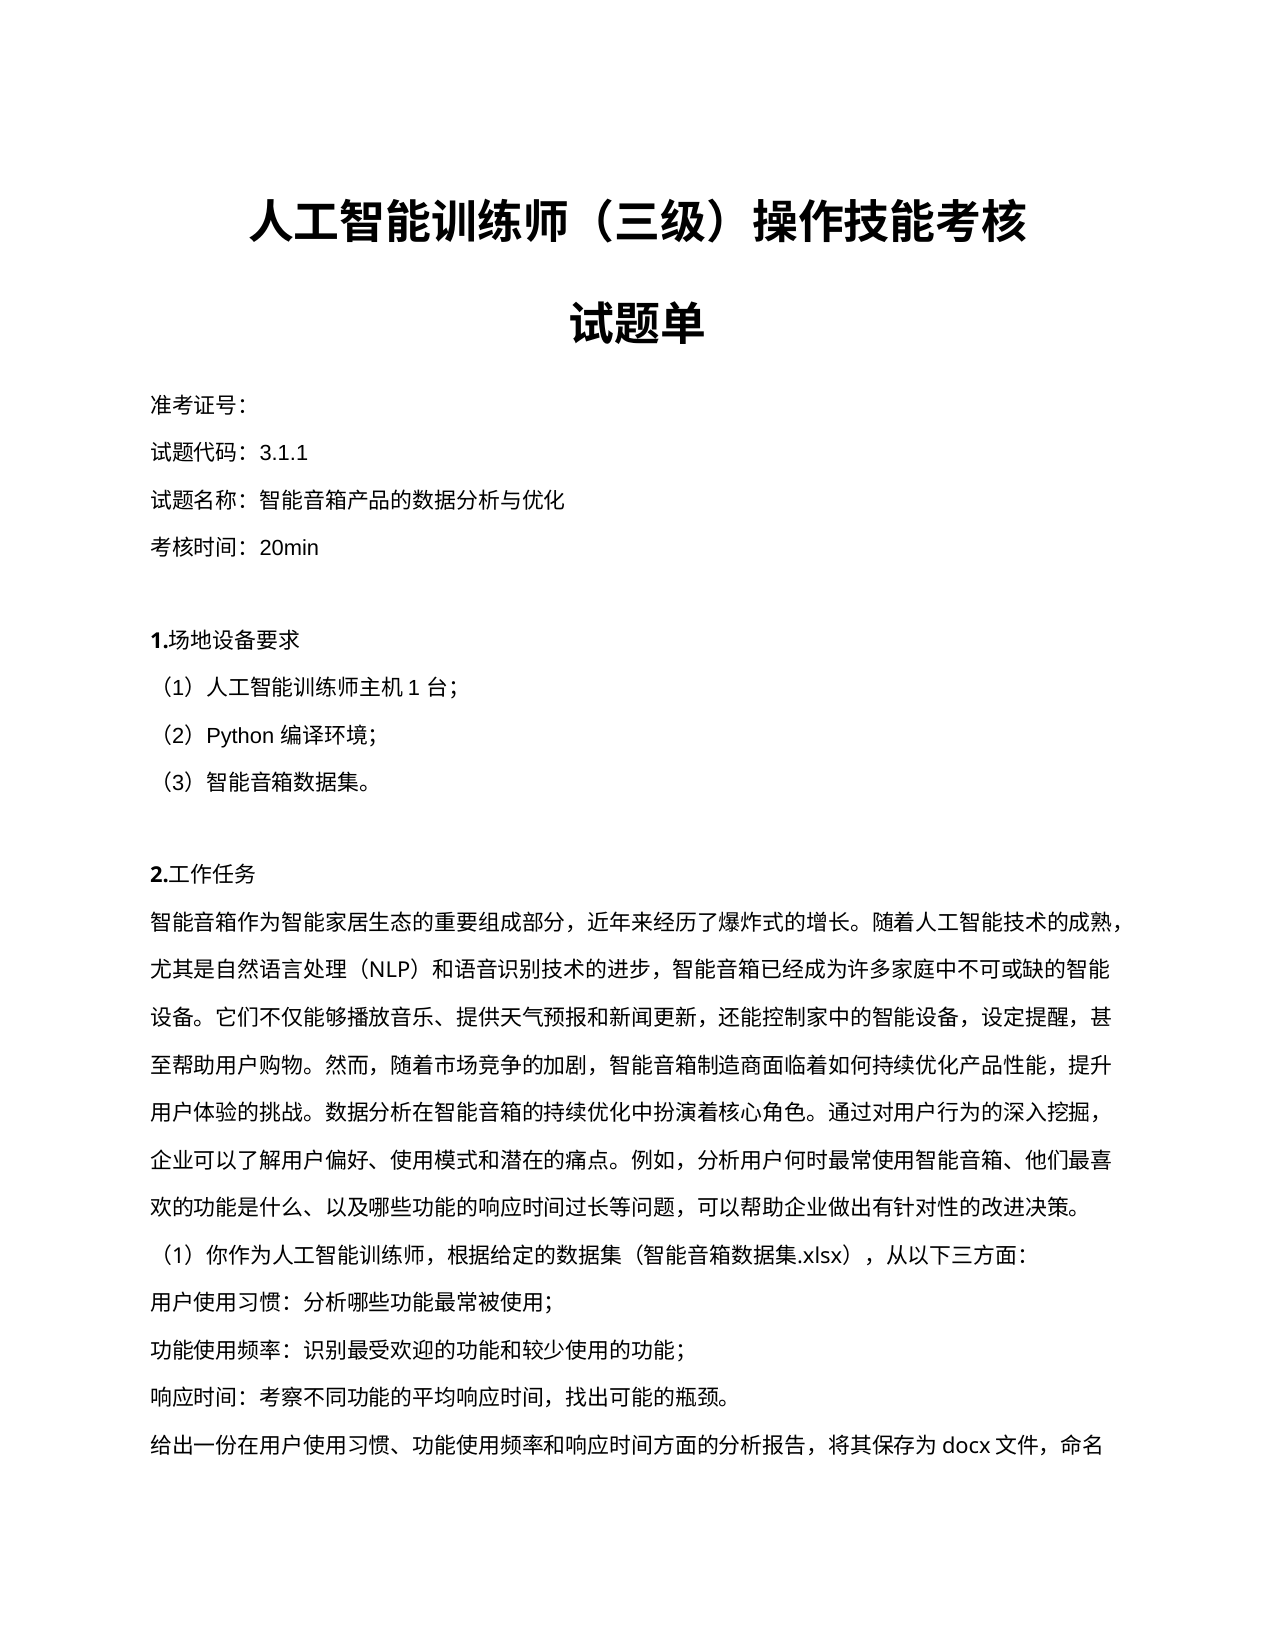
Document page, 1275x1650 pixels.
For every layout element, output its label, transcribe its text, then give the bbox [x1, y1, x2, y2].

text 试题名称：智能音箱产品的数据分析与优化 [150, 483, 1125, 514]
text 准考证号： [150, 388, 1125, 419]
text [150, 905, 1125, 1459]
text 试题代码：3.1.1 [150, 435, 1125, 467]
text 考核时间：20min [150, 530, 1125, 562]
text 试题单 [150, 287, 1125, 353]
text （1）人工智能训练师主机 1 台； （2）Python 编译环境； （3）智能音箱数据集。 [150, 670, 1125, 797]
text 2.工作任务 [150, 857, 1125, 889]
text 1.场地设备要求 [150, 623, 1125, 654]
text 人工智能训练师（三级）操作技能考核 [150, 185, 1125, 252]
